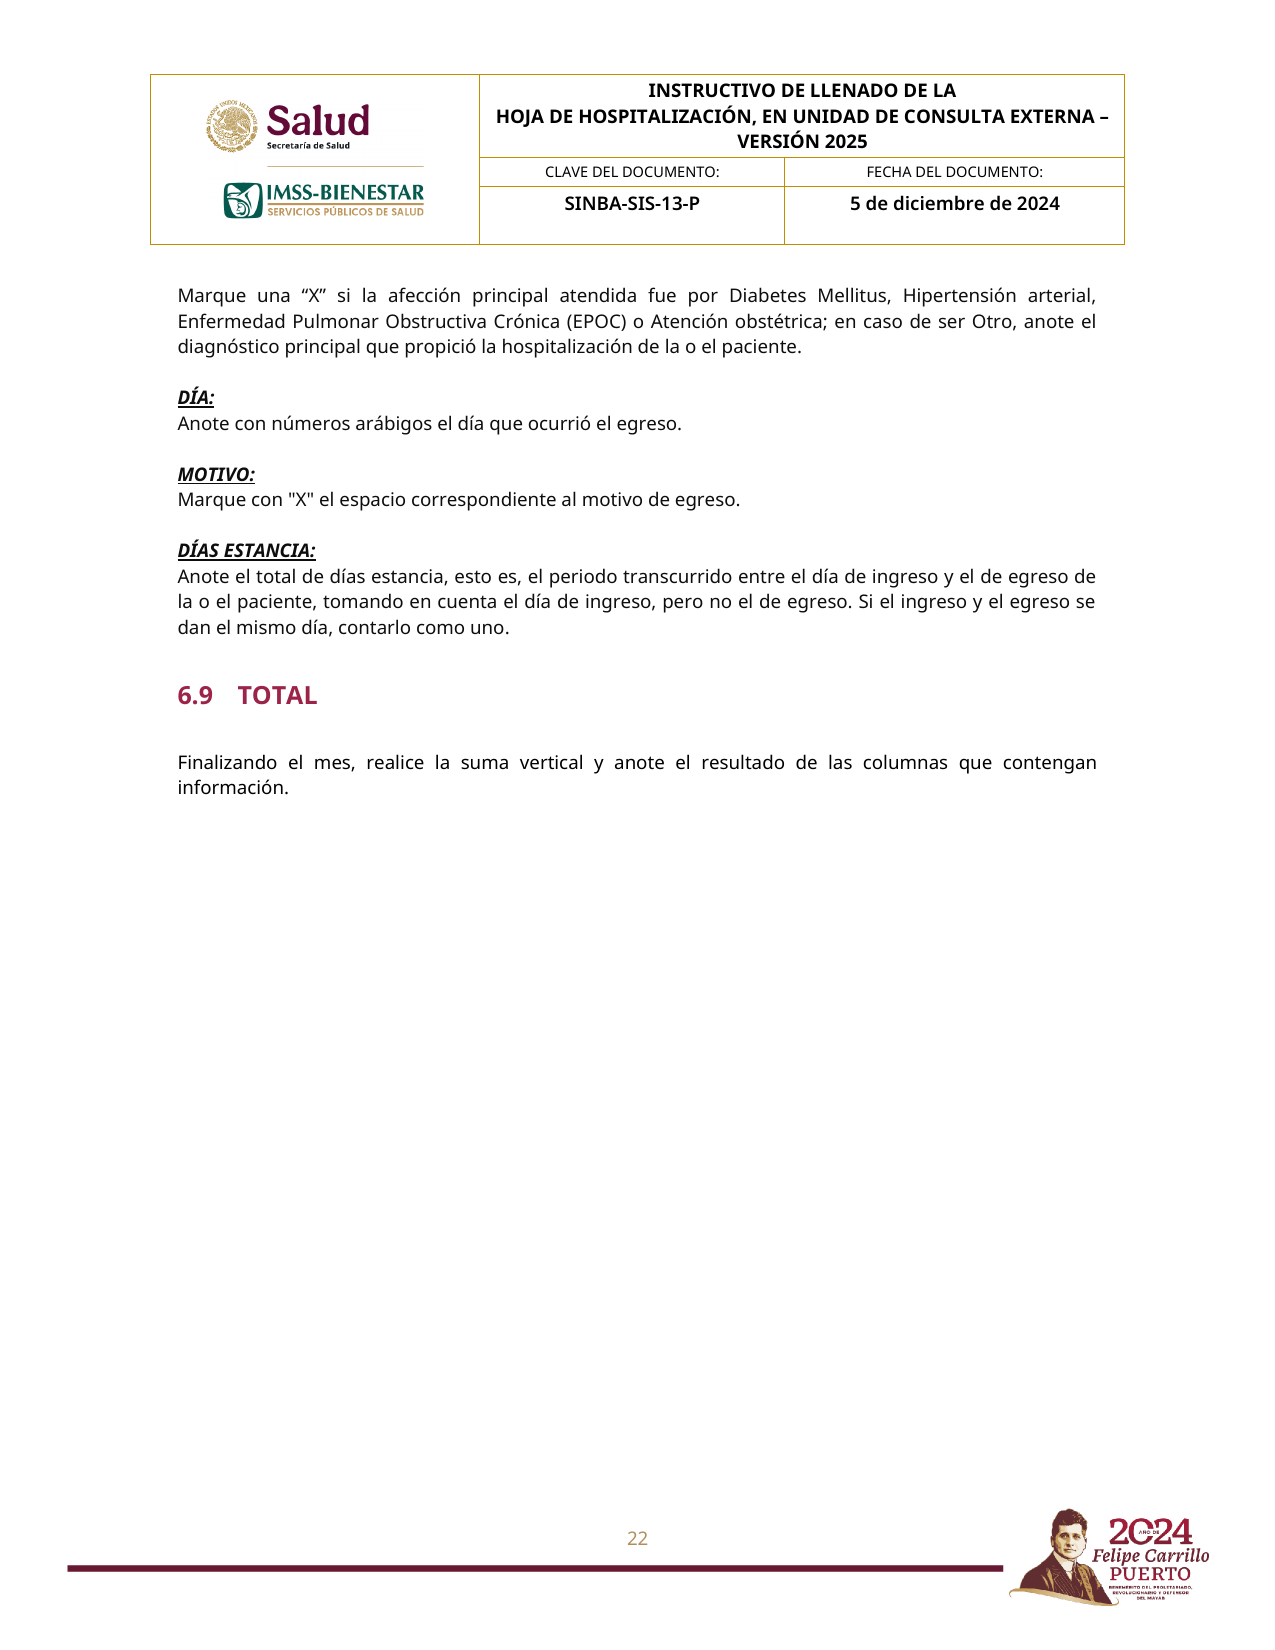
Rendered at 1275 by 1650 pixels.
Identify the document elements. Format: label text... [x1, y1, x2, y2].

text Marque una “X” si la afección principal atendida fue por Diabetes Mellitus, Hipertensión arterial, Enfermedad Pulmonar Obstructiva Crónica (EPOC) o Atención obstétrica; en caso de ser Otro, anote el diagnóstico principal que propició la hospitalización de la o el paciente. [177, 283, 1098, 359]
text DÍAS ESTANCIA: [177, 538, 1098, 563]
picture [0, 1497, 1275, 1650]
text DÍA: [177, 385, 1098, 410]
subtitle TOTAL [177, 677, 1098, 711]
text Finalizando el mes, realice la suma vertical y anote el resultado de las columnas que contengan información. [177, 749, 1098, 800]
text Marque con "X" el espacio correspondiente al motivo de egreso. [177, 487, 1098, 512]
text Anote con números arábigos el día que ocurrió el egreso. [177, 410, 1098, 436]
text MOTIVO: [177, 461, 1098, 487]
picture [206, 100, 424, 219]
text Anote el total de días estancia, esto es, el periodo transcurrido entre el día de ingreso y el de egreso de la o el paciente, tomando en cuenta el día de ingreso, pero no el de egreso. Si el ingreso y el egreso se dan el mismo día, contarlo como uno. [177, 563, 1098, 640]
